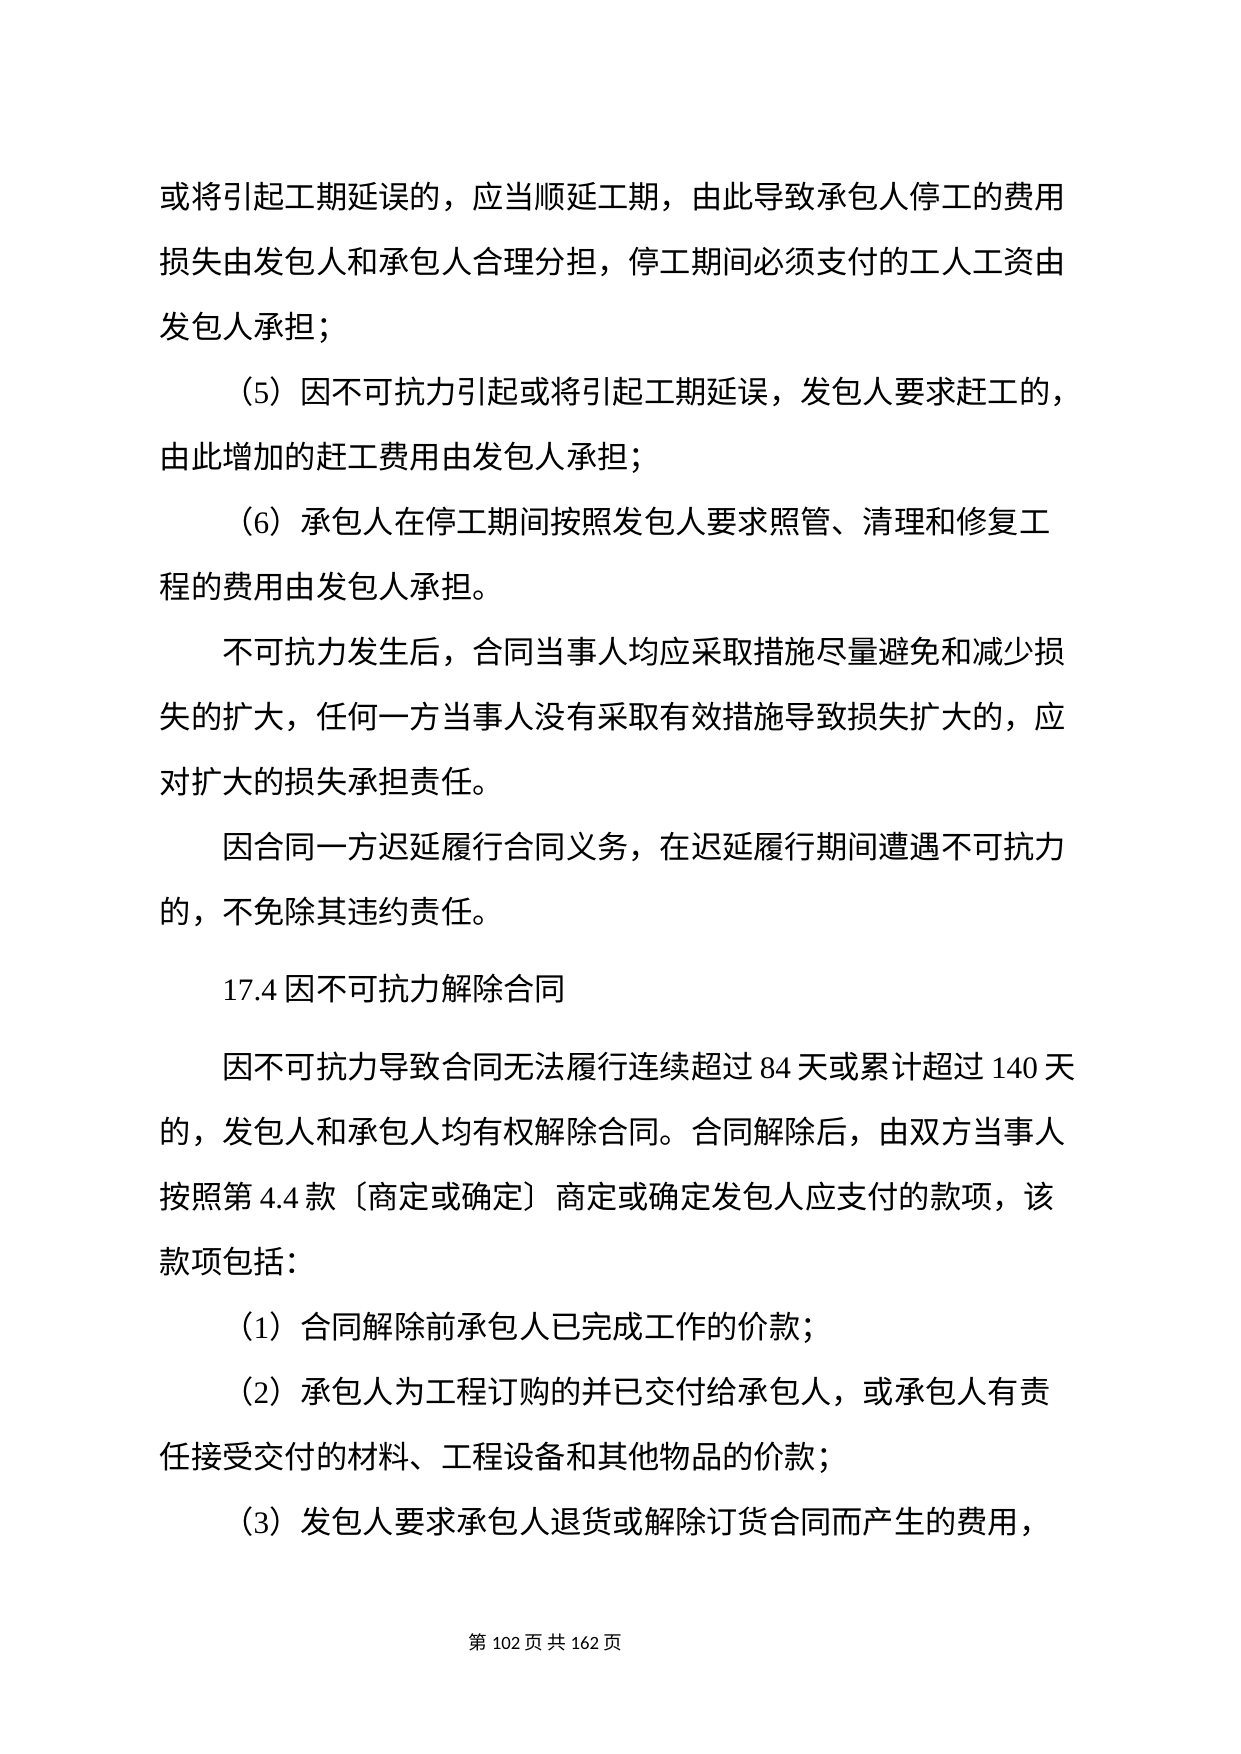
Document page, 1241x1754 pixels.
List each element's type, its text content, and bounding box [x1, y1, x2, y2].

text 不可抗力发生后，合同当事人均应采取措施尽量避免和减少损失的扩大，任何一方当事人没有采取有效措施导致损失扩大的，应对扩大的损失承担责任。 [159, 617, 1078, 812]
text （5）因不可抗力引起或将引起工期延误，发包人要求赶工的，由此增加的赶工费用由发包人承担； [159, 357, 1078, 487]
text （1）合同解除前承包人已完成工作的价款； [159, 1292, 1078, 1357]
text （6）承包人在停工期间按照发包人要求照管、清理和修复工程的费用由发包人承担。 [159, 487, 1078, 617]
text （2）承包人为工程订购的并已交付给承包人，或承包人有责任接受交付的材料、工程设备和其他物品的价款； [159, 1357, 1078, 1487]
text 17.4 因不可抗力解除合同 [159, 954, 1078, 1019]
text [159, 162, 1078, 357]
text 因合同一方迟延履行合同义务，在迟延履行期间遭遇不可抗力的，不免除其违约责任。 [159, 812, 1078, 942]
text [159, 1487, 1078, 1552]
text 因不可抗力导致合同无法履行连续超过84天或累计超过140天的，发包人和承包人均有权解除合同。合同解除后，由双方当事人按照第4.4款〔商定或确定〕商定或确定发包人应支付的款项，该款项包括： [159, 1032, 1078, 1292]
